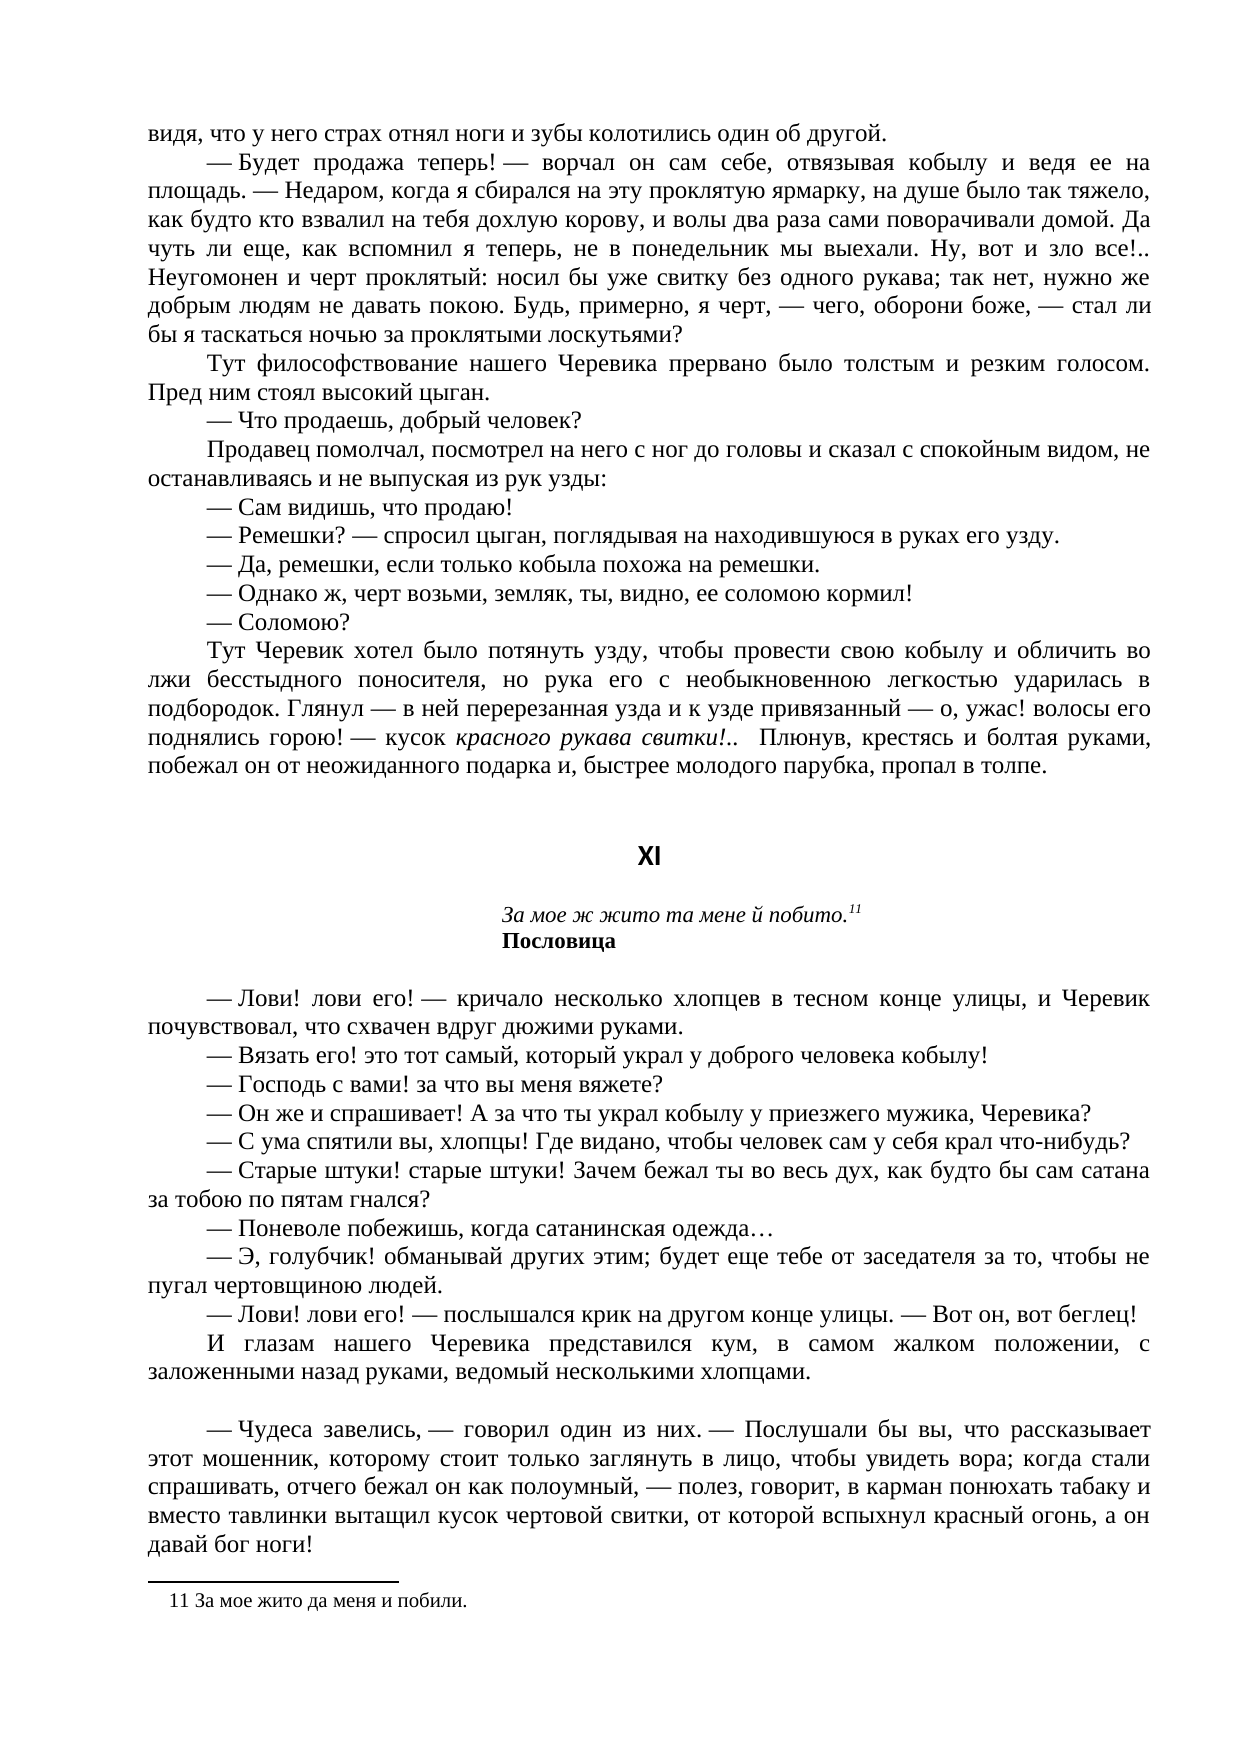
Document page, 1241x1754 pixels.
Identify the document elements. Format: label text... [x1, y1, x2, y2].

text — Однако ж, черт возьми, земляк, ты, видно, ее соломою кормил! [148, 578, 1152, 607]
text — Ремешки? — спросил цыган, поглядывая на находившуюся в руках его узду. [148, 521, 1152, 549]
text — Лови! лови его! — кричало несколько хлопцев в тесном конце улицы, и Черевик почувствовал, что схвачен вдруг дюжими руками. [148, 983, 1152, 1040]
text За мое ж жито та мене й побито. [460, 901, 1152, 928]
text — Поневоле побежишь, когда сатанинская одежда… [148, 1213, 1152, 1241]
text И глазам нашего Черевика представился кум, в самом жалком положении, с заложенными назад руками, ведомый несколькими хлопцами. [148, 1328, 1152, 1385]
text — Господь с вами! за что вы меня вяжете? [148, 1069, 1152, 1098]
text Тут философствование нашего Черевика прервано было толстым и резким голосом. Пред ним стоял высокий цыган. [148, 348, 1152, 406]
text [148, 118, 1152, 147]
text — Что продаешь, добрый человек? [148, 406, 1152, 434]
subtitle XI [148, 837, 1152, 872]
text — Да, ремешки, если только кобыла похожа на ремешки. [148, 549, 1152, 578]
text — С ума спятили вы, хлопцы! Где видано, чтобы человек сам у себя крал что-нибудь? [148, 1126, 1152, 1155]
text — Он же и спрашивает! А за что ты украл кобылу у приезжего мужика, Черевика? [148, 1098, 1152, 1126]
text — Лови! лови его! — послышался крик на другом конце улицы. — Вот он, вот беглец! [148, 1299, 1152, 1328]
text Продавец помолчал, посмотрел на него с ног до головы и сказал с спокойным видом, не останавливаясь и не выпуская из рук узды: [148, 434, 1152, 492]
text — Вязать его! это тот самый, который украл у доброго человека кобылу! [148, 1040, 1152, 1069]
text — Будет продажа теперь! — ворчал он сам себе, отвязывая кобылу и ведя ее на площадь. — Недаром, когда я сбирался на эту проклятую ярмарку, на душе было так тяжело, как будто кто взвалил на тебя дохлую корову, и волы два раза сами поворачивали домой. Да чуть ли еще, как вспомнил я теперь, не в понедельник мы выехали. Ну, вот и зло все!.. Неугомонен и черт проклятый: носил бы уже свитку без одного рукава; так нет, нужно же добрым людям не давать покою. Будь, примерно, я черт, — чего, оборони боже, — стал ли бы я таскаться ночью за проклятыми лоскутьями? [148, 147, 1152, 348]
text — Чудеса завелись, — говорил один из них. — Послушали бы вы, что рассказывает этот мошенник, которому стоит только заглянуть в лицо, чтобы увидеть вора; когда стали спрашивать, отчего бежал он как полоумный, — полез, говорит, в карман понюхать табаку и вместо тавлинки вытащил кусок чертовой свитки, от которой вспыхнул красный огонь, а он давай бог ноги! [148, 1414, 1152, 1558]
text — Сам видишь, что продаю! [148, 492, 1152, 521]
text Тут Черевик хотел было потянуть узду, чтобы провести свою кобылу и обличить во лжи бесстыдного поносителя, но рука его с необыкновенною легкостью ударилась в подбородок. Глянул — в ней перерезанная узда и к узде привязанный — о, ужас! волосы его поднялись горою! — кусок красного рукава свитки!.. Плюнув, крестясь и болтая руками, побежал он от неожиданного подарка и, быстрее молодого парубка, пропал в толпе. [148, 636, 1152, 779]
text — Соломою? [148, 607, 1152, 636]
text Пословица [460, 928, 1152, 954]
text — Э, голубчик! обманывай других этим; будет еще тебе от заседателя за то, чтобы не пугал чертовщиною людей. [148, 1241, 1152, 1299]
text — Старые штуки! старые штуки! Зачем бежал ты во весь дух, как будто бы сам сатана за тобою по пятам гнался? [148, 1155, 1152, 1213]
